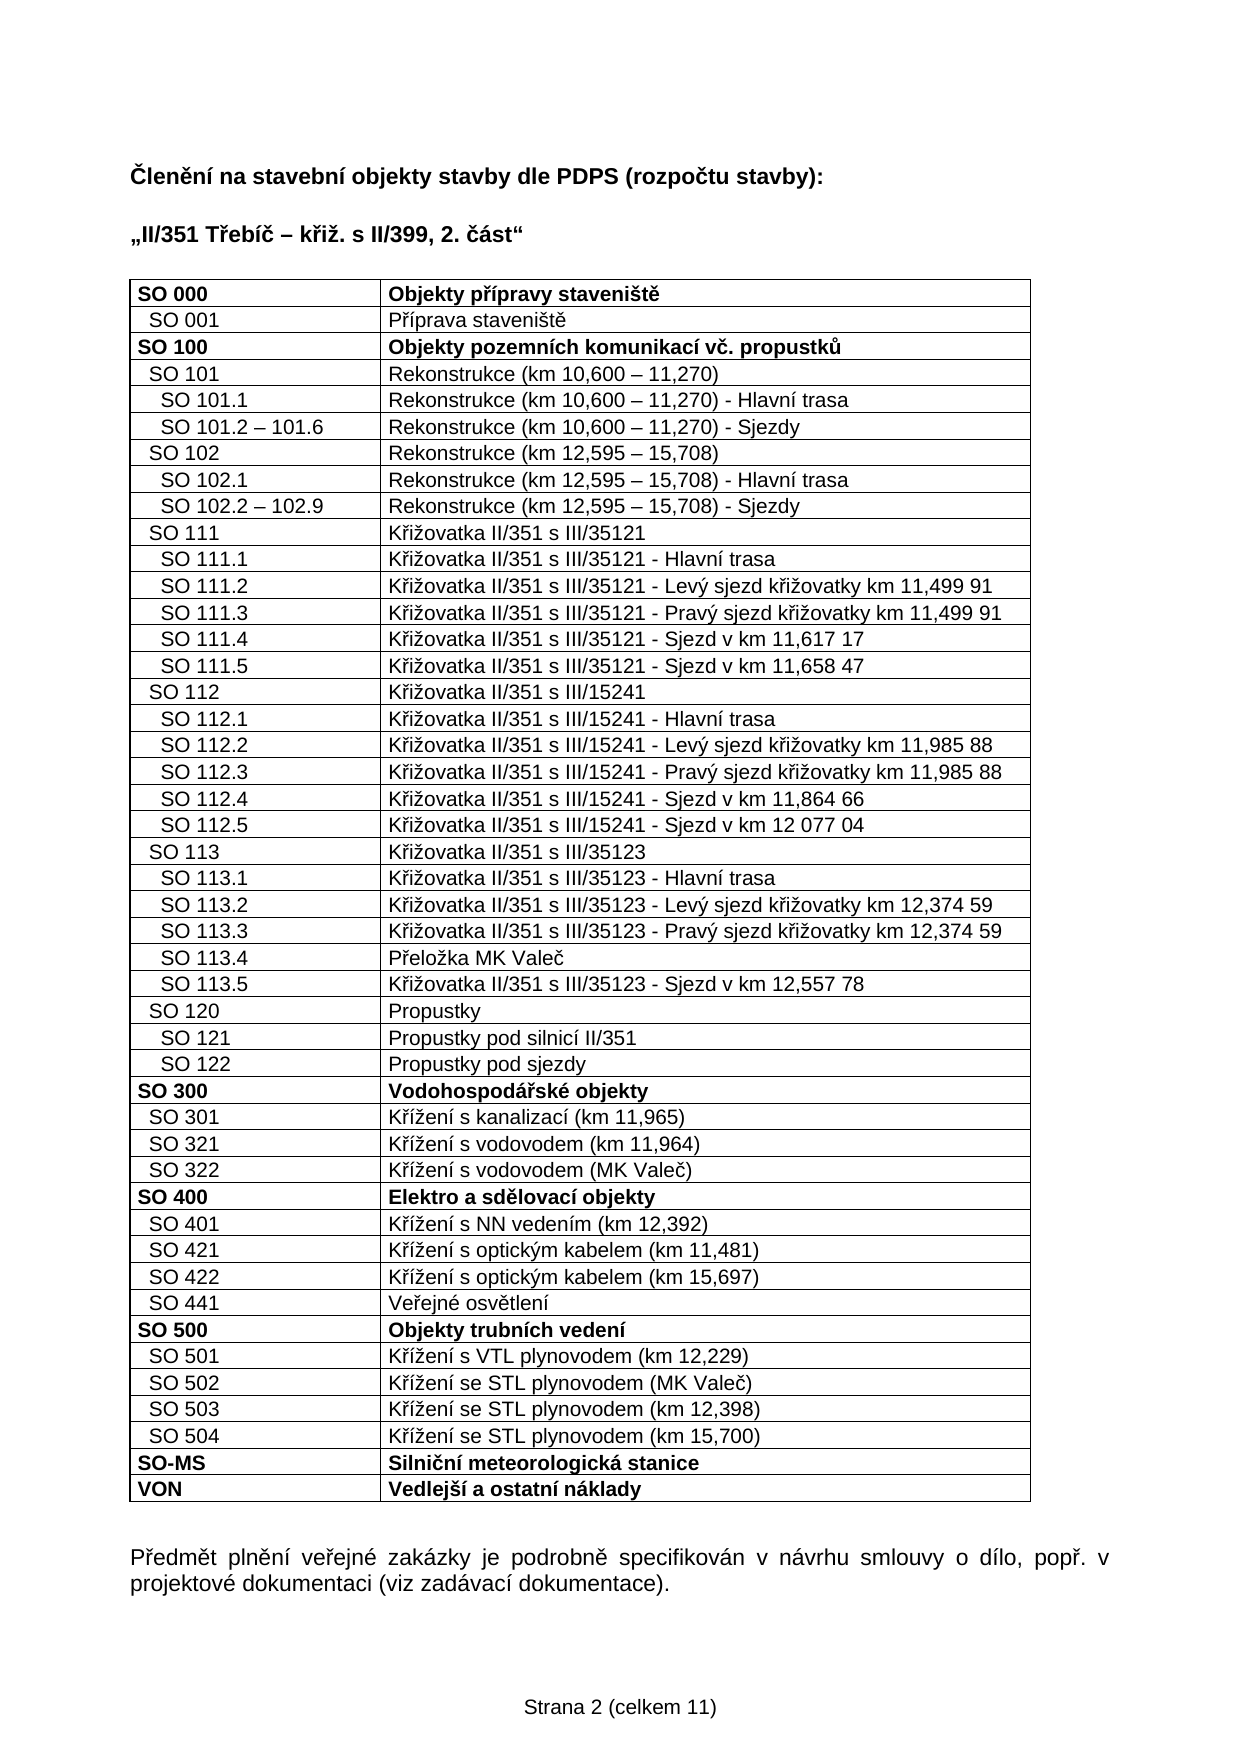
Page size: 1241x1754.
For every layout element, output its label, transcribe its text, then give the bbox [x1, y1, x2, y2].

table_cell Rekonstrukce (km 12,595 – 15,708) - Hlavní trasa [381, 466, 1030, 492]
table_cell Křižovatka II/351 s III/15241 - Sjezd v km 12 077 04 [381, 811, 1030, 837]
table_cell SO 113.4 [131, 944, 380, 970]
table_cell Křižovatka II/351 s III/35123 - Hlavní trasa [381, 865, 1030, 890]
table_cell SO 111.4 [131, 625, 380, 651]
table_cell Křížení se STL plynovodem (MK Valeč) [381, 1369, 1030, 1395]
table_cell SO 300 [131, 1077, 380, 1102]
table_cell SO 113.2 [131, 891, 380, 917]
table_cell Křížení s kanalizací (km 11,965) [381, 1104, 1030, 1129]
table_cell Křížení s NN vedením (km 12,392) [381, 1210, 1030, 1235]
table_cell Křižovatka II/351 s III/35121 - Hlavní trasa [381, 546, 1030, 571]
table_cell SO 441 [131, 1290, 380, 1315]
table_cell SO 113.5 [131, 971, 380, 996]
table_cell Rekonstrukce (km 10,600 – 11,270) [381, 360, 1030, 385]
table_cell SO 401 [131, 1210, 380, 1235]
text Členění na stavební objekty stavby dle PDPS (rozpočtu stavby): [130, 163, 1110, 189]
table_cell Příprava staveniště [381, 307, 1030, 332]
table_cell SO 101 [131, 360, 380, 385]
table_cell VON [131, 1475, 380, 1501]
table_cell SO 100 [131, 333, 380, 359]
table_cell SO 001 [131, 307, 380, 332]
table_cell SO 504 [131, 1422, 380, 1448]
table_cell Křižovatka II/351 s III/15241 - Sjezd v km 11,864 66 [381, 785, 1030, 810]
table_cell Křižovatka II/351 s III/35121 - Levý sjezd křižovatky km 11,499 91 [381, 572, 1030, 598]
table_cell SO 422 [131, 1263, 380, 1288]
table_cell SO 501 [131, 1343, 380, 1368]
table_cell Křížení s optickým kabelem (km 15,697) [381, 1263, 1030, 1288]
table_cell SO 112.3 [131, 758, 380, 784]
table_cell Křižovatka II/351 s III/35123 - Levý sjezd křižovatky km 12,374 59 [381, 891, 1030, 917]
table_cell SO 322 [131, 1157, 380, 1182]
table_cell SO 502 [131, 1369, 380, 1395]
table_cell SO 112.4 [131, 785, 380, 810]
table_cell SO 111.2 [131, 572, 380, 598]
table_cell Křižovatka II/351 s III/15241 - Hlavní trasa [381, 705, 1030, 731]
table_cell SO 111.1 [131, 546, 380, 571]
table_cell Veřejné osvětlení [381, 1290, 1030, 1315]
table_cell SO 113 [131, 838, 380, 863]
table_cell SO 421 [131, 1236, 380, 1262]
table_cell SO 111.3 [131, 599, 380, 624]
table_cell Vodohospodářské objekty [381, 1077, 1030, 1102]
table_cell SO 500 [131, 1316, 380, 1342]
table_cell Křížení se STL plynovodem (km 15,700) [381, 1422, 1030, 1448]
table_cell Objekty pozemních komunikací vč. propustků [381, 333, 1030, 359]
table_cell SO 101.1 [131, 386, 380, 412]
table_cell SO 112.1 [131, 705, 380, 731]
table_cell Propustky pod sjezdy [381, 1050, 1030, 1076]
table_cell Vedlejší a ostatní náklady [381, 1475, 1030, 1501]
table_cell Křižovatka II/351 s III/35121 [381, 519, 1030, 545]
table_cell Přeložka MK Valeč [381, 944, 1030, 970]
table_cell SO 503 [131, 1396, 380, 1421]
table_header SO 000 [131, 280, 380, 306]
table_cell SO 112.5 [131, 811, 380, 837]
table_cell SO 113.1 [131, 865, 380, 890]
table_cell Křížení se STL plynovodem (km 12,398) [381, 1396, 1030, 1421]
table_cell Elektro a sdělovací objekty [381, 1183, 1030, 1209]
table_cell Rekonstrukce (km 10,600 – 11,270) - Hlavní trasa [381, 386, 1030, 412]
table_cell SO 113.3 [131, 918, 380, 943]
text Předmět plnění veřejné zakázky je podrobně specifikován v návrhu smlouvy o dílo, popř. v projektové dokumentaci (viz zadávací dokumentace). [130, 1543, 1110, 1596]
table_cell Křižovatka II/351 s III/15241 - Levý sjezd křižovatky km 11,985 88 [381, 732, 1030, 757]
table_cell Rekonstrukce (km 12,595 – 15,708) - Sjezdy [381, 493, 1030, 518]
table_cell Křižovatka II/351 s III/15241 - Pravý sjezd křižovatky km 11,985 88 [381, 758, 1030, 784]
table_cell SO 112 [131, 679, 380, 704]
table_cell SO 400 [131, 1183, 380, 1209]
table_cell Silniční meteorologická stanice [381, 1449, 1030, 1474]
table_cell SO 102 [131, 440, 380, 465]
table_cell SO 301 [131, 1104, 380, 1129]
table_cell SO 111 [131, 519, 380, 545]
table_cell Propustky [381, 997, 1030, 1023]
table_cell Křížení s vodovodem (km 11,964) [381, 1130, 1030, 1156]
table_cell Křižovatka II/351 s III/35123 [381, 838, 1030, 863]
table_cell Křižovatka II/351 s III/35123 - Pravý sjezd křižovatky km 12,374 59 [381, 918, 1030, 943]
table_cell SO 122 [131, 1050, 380, 1076]
table_cell Rekonstrukce (km 10,600 – 11,270) - Sjezdy [381, 413, 1030, 438]
table_cell Křižovatka II/351 s III/35121 - Pravý sjezd křižovatky km 11,499 91 [381, 599, 1030, 624]
table_cell Křižovatka II/351 s III/35121 - Sjezd v km 11,617 17 [381, 625, 1030, 651]
table_cell Křížení s optickým kabelem (km 11,481) [381, 1236, 1030, 1262]
table_cell SO 112.2 [131, 732, 380, 757]
table_cell SO 101.2 – 101.6 [131, 413, 380, 438]
table_cell Rekonstrukce (km 12,595 – 15,708) [381, 440, 1030, 465]
table_cell Objekty trubních vedení [381, 1316, 1030, 1342]
table_cell Křižovatka II/351 s III/35121 - Sjezd v km 11,658 47 [381, 652, 1030, 677]
table_cell Křížení s vodovodem (MK Valeč) [381, 1157, 1030, 1182]
table_cell Křížení s VTL plynovodem (km 12,229) [381, 1343, 1030, 1368]
table_cell SO 321 [131, 1130, 380, 1156]
table_cell SO 111.5 [131, 652, 380, 677]
table_cell Křižovatka II/351 s III/15241 [381, 679, 1030, 704]
table_cell SO 102.2 – 102.9 [131, 493, 380, 518]
table_cell SO 121 [131, 1024, 380, 1049]
table_header Objekty přípravy staveniště [381, 280, 1030, 306]
table_cell SO-MS [131, 1449, 380, 1474]
table_cell Křižovatka II/351 s III/35123 - Sjezd v km 12,557 78 [381, 971, 1030, 996]
table_cell SO 102.1 [131, 466, 380, 492]
table_cell Propustky pod silnicí II/351 [381, 1024, 1030, 1049]
table_cell SO 120 [131, 997, 380, 1023]
text „II/351 Třebíč – křiž. s II/399, 2. část“ [130, 221, 1110, 247]
